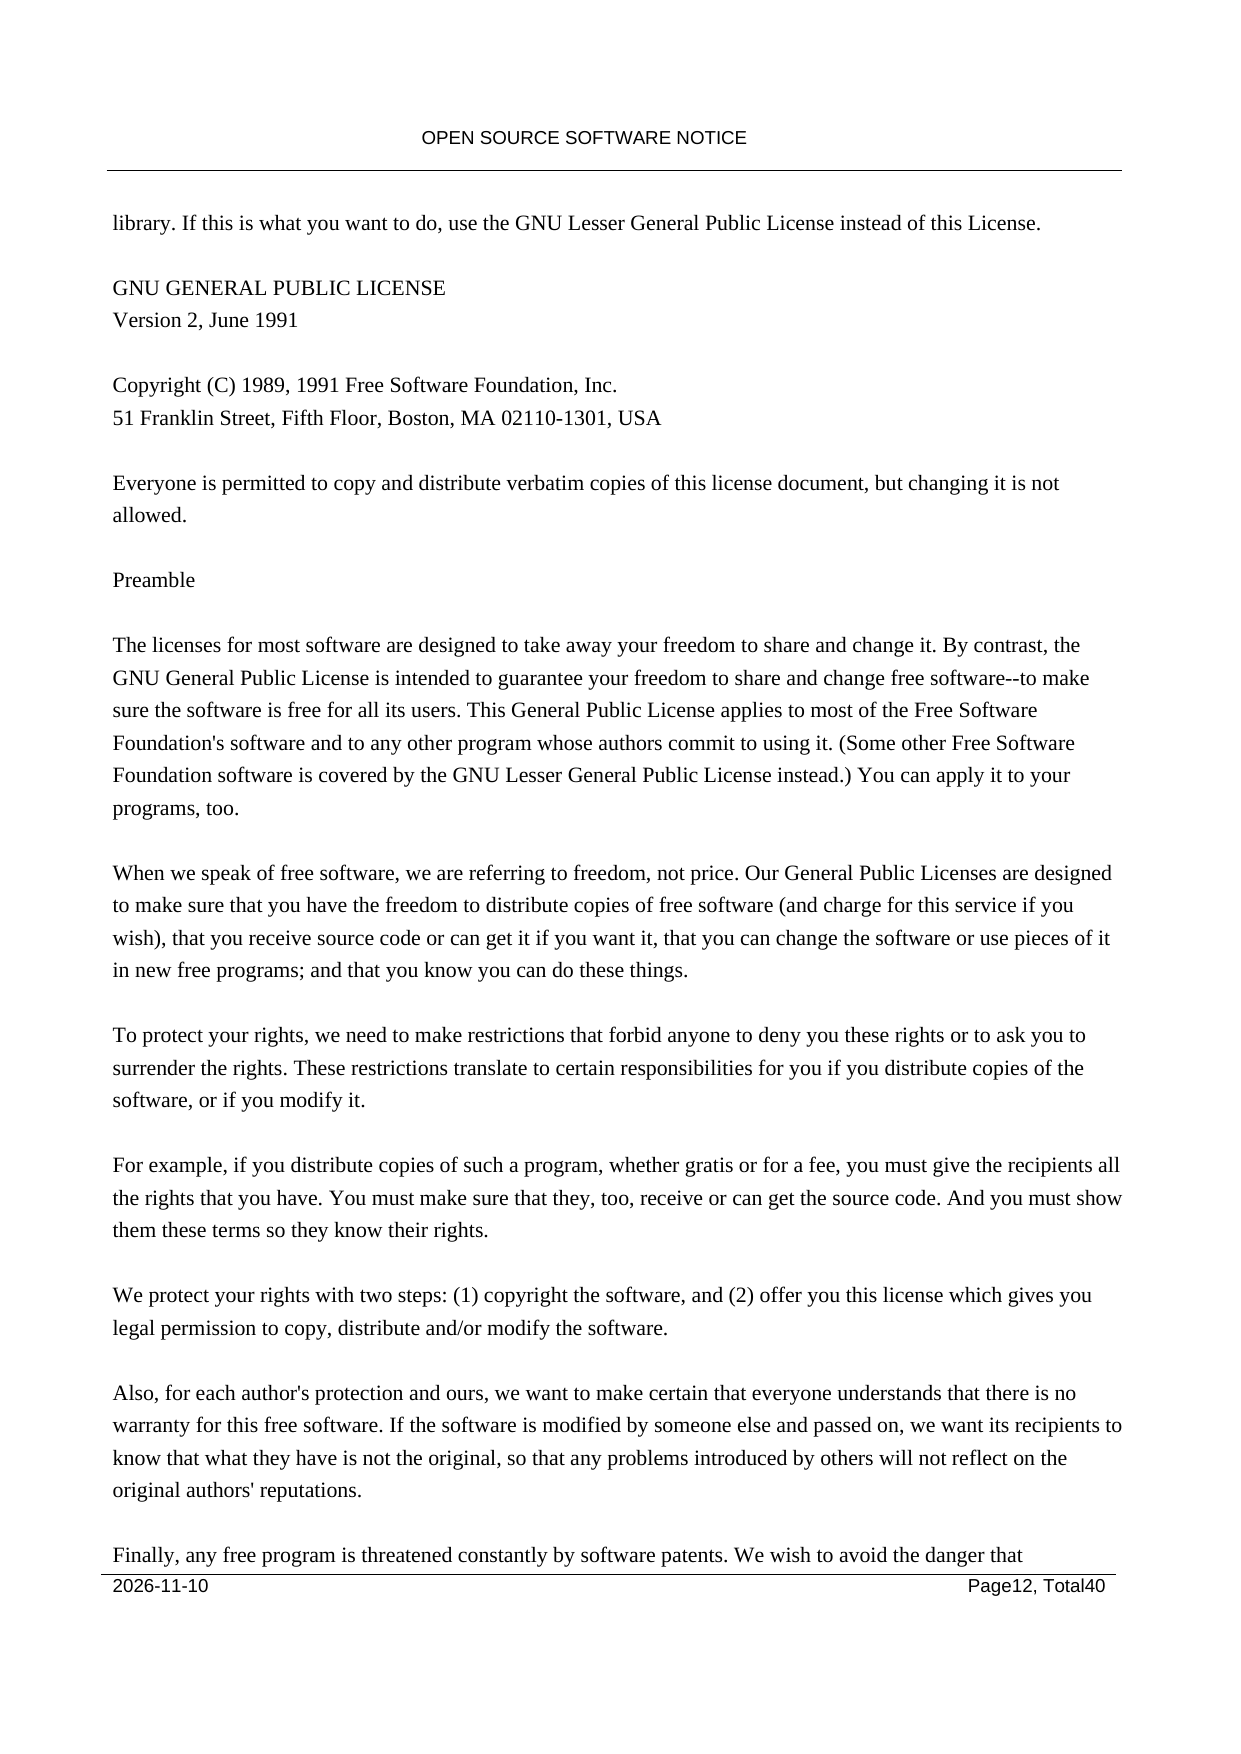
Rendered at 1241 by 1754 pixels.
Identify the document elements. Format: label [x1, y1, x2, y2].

text [112, 206, 1128, 1571]
